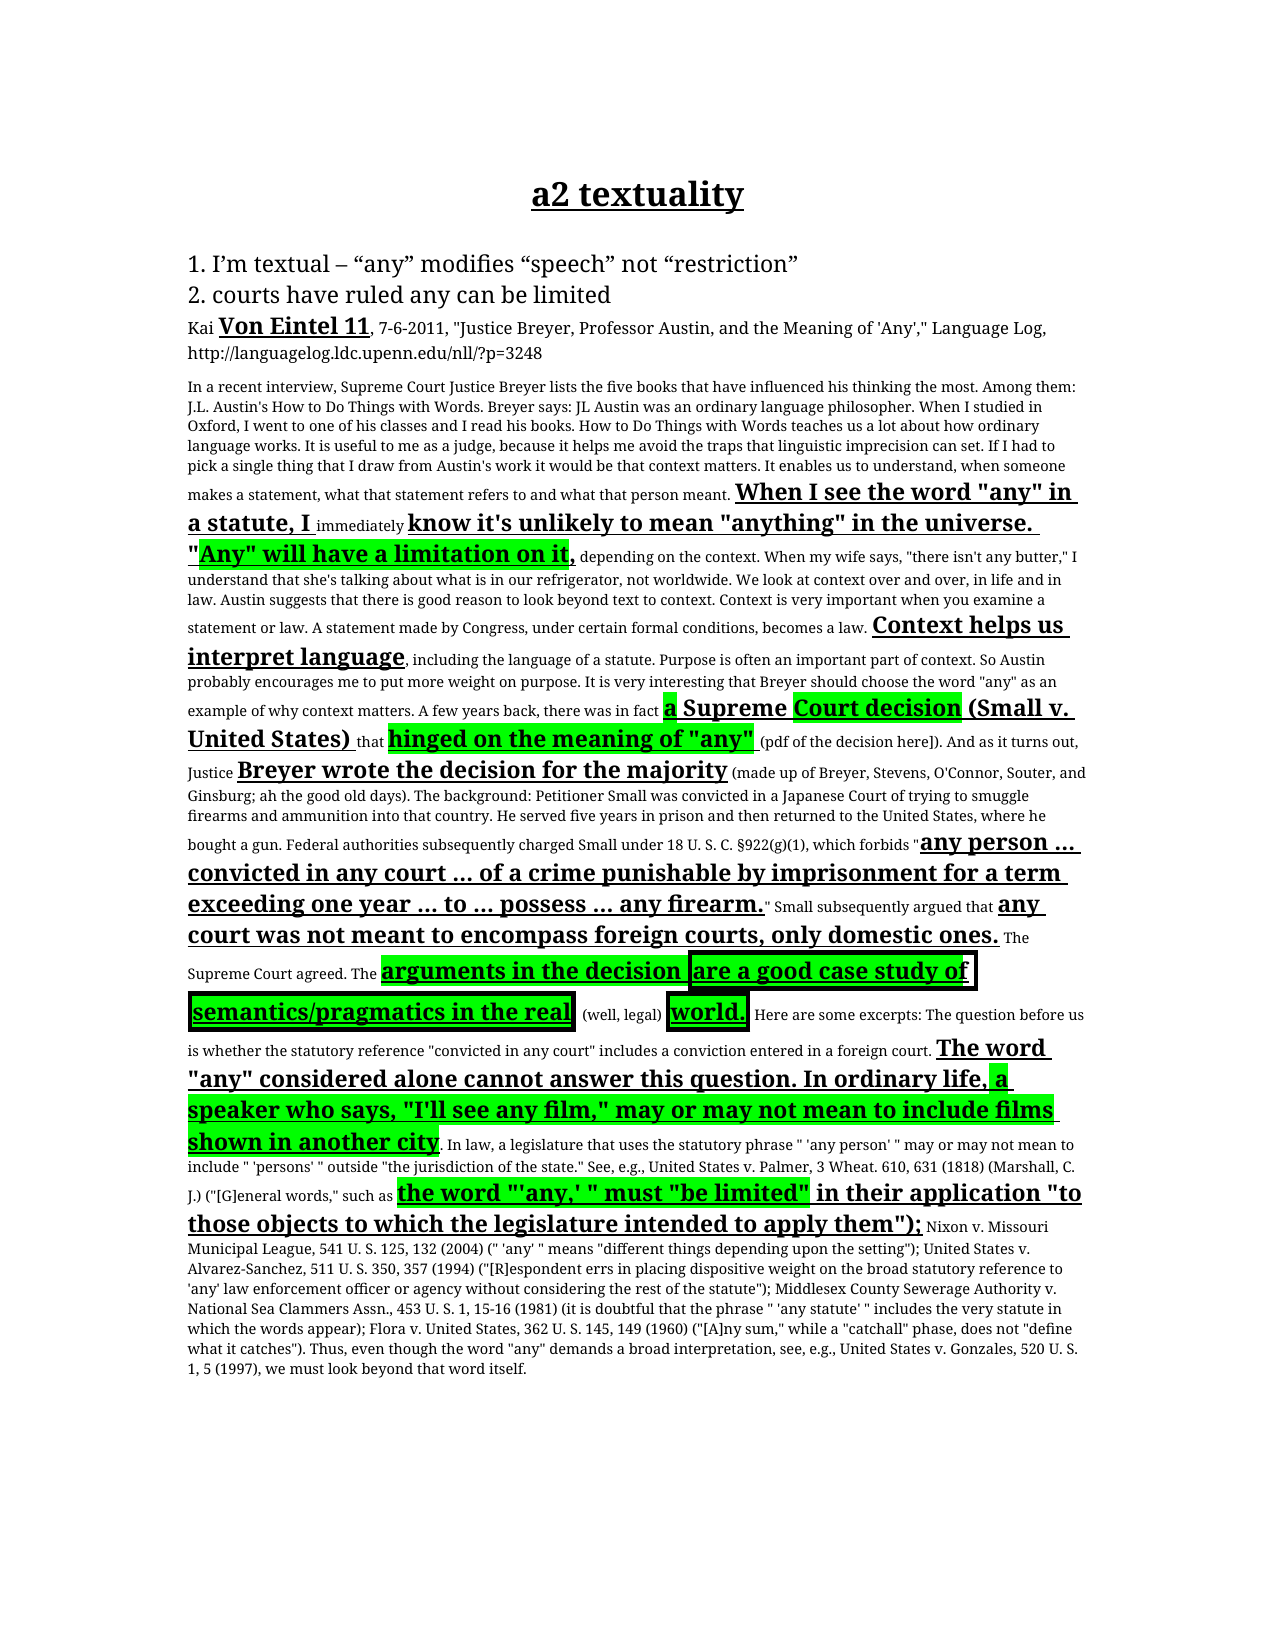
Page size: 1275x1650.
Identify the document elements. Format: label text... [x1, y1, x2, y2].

text In a recent interview, Supreme Court Justice Breyer lists the five books that have influenced his thinking the most. Among them: J.L. Austin's How to Do Things with Words. Breyer says: JL Austin was an ordinary language philosopher. When I studied in Oxford, I went to one of his classes and I read his books. How to Do Things with Words teaches us a lot about how ordinary language works. It is useful to me as a judge, because it helps me avoid the traps that linguistic imprecision can set. If I had to pick a single thing that I draw from Austin's work it would be that context matters. It enables us to understand, when someone makes a statement, what that statement refers to and what that person meant. When I see the word "any" in a statute, I immediately know it's unlikely to mean "anything" in the universe. "Any" will have a limitation on it, depending on the context. When my wife says, "there isn't any butter," I understand that she's talking about what is in our refrigerator, not worldwide. We look at context over and over, in life and in law. Austin suggests that there is good reason to look beyond text to context. Context is very important when you examine a statement or law. A statement made by Congress, under certain formal conditions, becomes a law. Context helps us interpret language, including the language of a statute. Purpose is often an important part of context. So Austin probably encourages me to put more weight on purpose. It is very interesting that Breyer should choose the word "any" as an example of why context matters. A few years back, there was in fact a Supreme Court decision (Small v. United States) that hinged on the meaning of "any" (pdf of the decision here]). And as it turns out, Justice Breyer wrote the decision for the majority (made up of Breyer, Stevens, O'Connor, Souter, and Ginsburg; ah the good old days). The background: Petitioner Small was convicted in a Japanese Court of trying to smuggle firearms and ammunition into that country. He served five years in prison and then returned to the United States, where he bought a gun. Federal authorities subsequently charged Small under 18 U. S. C. §922(g)(1), which forbids "any person … convicted in any court … of a crime punishable by imprisonment for a term exceeding one year … to … possess … any firearm." Small subsequently argued that any court was not meant to encompass foreign courts, only domestic ones. The Supreme Court agreed. The arguments in the decision are a good case study of semantics/pragmatics in the real (well, legal) world. Here are some excerpts: The question before us is whether the statutory reference "convicted in any court" includes a conviction entered in a foreign court. The word "any" considered alone cannot answer this question. In ordinary life, a speaker who says, "I'll see any film," may or may not mean to include films shown in another city. In law, a legislature that uses the statutory phrase " 'any person' " may or may not mean to include " 'persons' " outside "the jurisdiction of the state." See, e.g., United States v. Palmer, 3 Wheat. 610, 631 (1818) (Marshall, C. J.) ("[G]eneral words," such as the word "'any,' " must "be limited" in their application "to those objects to which the legislature intended to apply them"); Nixon v. Missouri Municipal League, 541 U. S. 125, 132 (2004) (" 'any' " means "different things depending upon the setting"); United States v. Alvarez-Sanchez, 511 U. S. 350, 357 (1994) ("[R]espondent errs in placing dispositive weight on the broad statutory reference to 'any' law enforcement officer or agency without considering the rest of the statute"); Middlesex County Sewerage Authority v. National Sea Clammers Assn., 453 U. S. 1, 15-16 (1981) (it is doubtful that the phrase " 'any statute' " includes the very statute in which the words appear); Flora v. United States, 362 U. S. 145, 149 (1960) ("[A]ny sum," while a "catchall" phase, does not "define what it catches"). Thus, even though the word "any" demands a broad interpretation, see, e.g., United States v. Gonzales, 520 U. S. 1, 5 (1997), we must look beyond that word itself. [187, 376, 1087, 1378]
text 2. courts have ruled any can be limited [187, 279, 1087, 310]
text Kai Von Eintel 11, 7-6-2011, "Justice Breyer, Professor Austin, and the Meaning of 'Any'," Language Log, http://languagelog.ldc.upenn.edu/nll/?p=3248 [187, 310, 1087, 364]
text 1. I’m textual – “any” modifies “speech” not “restriction” [187, 247, 1087, 279]
subtitle a2 textuality [187, 171, 1087, 216]
